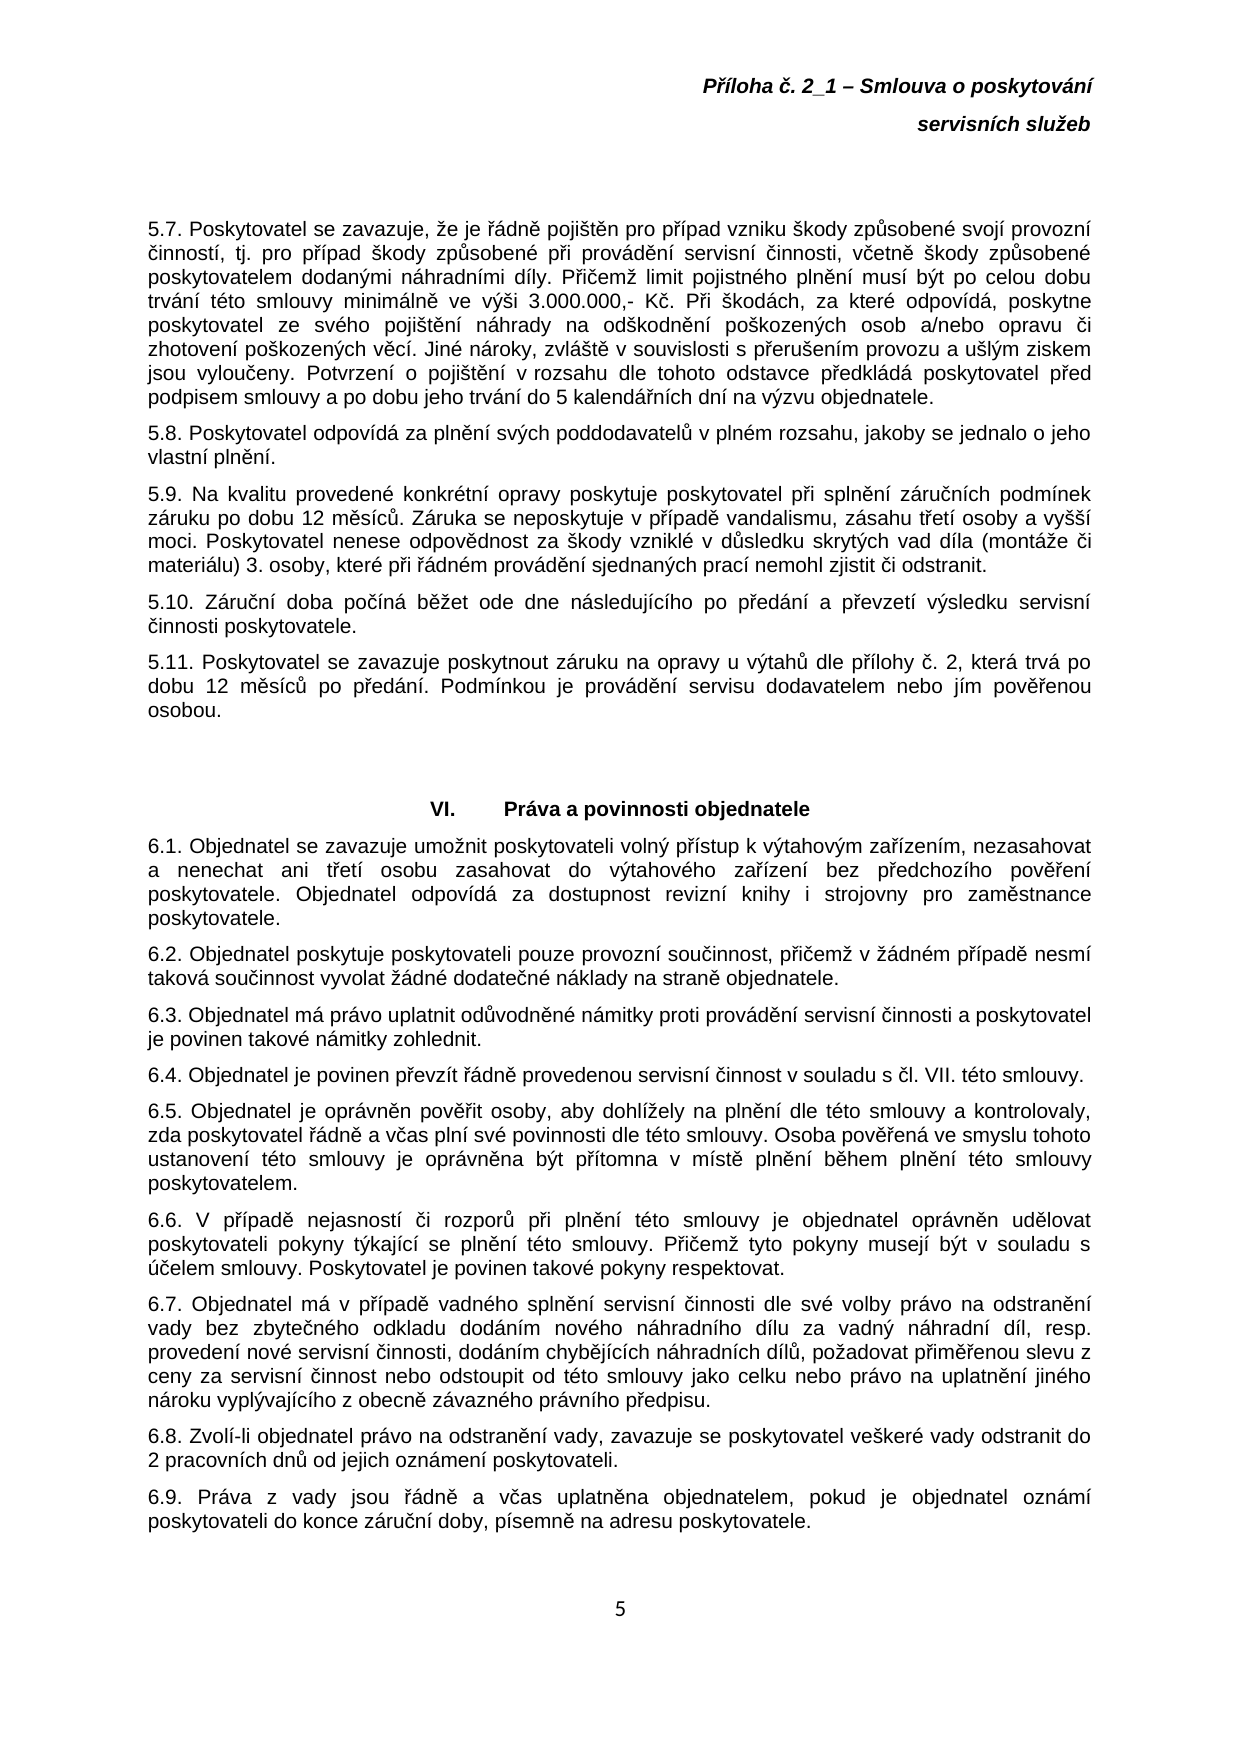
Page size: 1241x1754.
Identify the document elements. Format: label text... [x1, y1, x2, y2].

text 6.3. Objednatel má právo uplatnit odůvodněné námitky proti provádění servisní činnosti a poskytovatel je povinen takové námitky zohlednit. [148, 1002, 1093, 1050]
text 5.8. Poskytovatel odpovídá za plnění svých poddodavatelů v plném rozsahu, jakoby se jednalo o jeho vlastní plnění. [148, 421, 1093, 469]
text 5.10. Záruční doba počíná běžet ode dne následujícího po předání a převzetí výsledku servisní činnosti poskytovatele. [148, 590, 1093, 638]
text 5.9. Na kvalitu provedené konkrétní opravy poskytuje poskytovatel při splnění záručních podmínek záruku po dobu 12 měsíců. Záruka se neposkytuje v případě vandalismu, zásahu třetí osoby a vyšší moci. Poskytovatel nenese odpovědnost za škody vzniklé v důsledku skrytých vad díla (montáže či materiálu) 3. osoby, které při řádném provádění sjednaných prací nemohl zjistit či odstranit. [148, 481, 1093, 577]
text 6.2. Objednatel poskytuje poskytovateli pouze provozní součinnost, přičemž v žádném případě nesmí taková součinnost vyvolat žádné dodatečné náklady na straně objednatele. [148, 942, 1093, 990]
text 6.8. Zvolí-li objednatel právo na odstranění vady, zavazuje se poskytovatel veškeré vady odstranit do 2 pracovních dnů od jejich oznámení poskytovateli. [148, 1424, 1093, 1472]
text 6.5. Objednatel je oprávněn pověřit osoby, aby dohlížely na plnění dle této smlouvy a kontrolovaly, zda poskytovatel řádně a včas plní své povinnosti dle této smlouvy. Osoba pověřená ve smyslu tohoto ustanovení této smlouvy je oprávněna být přítomna v místě plnění během plnění této smlouvy poskytovatelem. [148, 1099, 1093, 1195]
text 5.11. Poskytovatel se zavazuje poskytnout záruku na opravy u výtahů dle přílohy č. 2, která trvá po dobu 12 měsíců po předání. Podmínkou je provádění servisu dodavatelem nebo jím pověřenou osobou. [148, 650, 1093, 722]
text 6.4. Objednatel je povinen převzít řádně provedenou servisní činnost v souladu s čl. VII. této smlouvy. [148, 1063, 1093, 1087]
text 6.1. Objednatel se zavazuje umožnit poskytovateli volný přístup k výtahovým zařízením, nezasahovat a nenechat ani třetí osobu zasahovat do výtahového zařízení bez předchozího pověření poskytovatele. Objednatel odpovídá za dostupnost revizní knihy i strojovny pro zaměstnance poskytovatele. [148, 834, 1093, 929]
text VI. Práva a povinnosti objednatele [148, 797, 1093, 821]
text 6.9. Práva z vady jsou řádně a včas uplatněna objednatelem, pokud je objednatel oznámí poskytovateli do konce záruční doby, písemně na adresu poskytovatele. [148, 1485, 1093, 1533]
text 5.7. Poskytovatel se zavazuje, že je řádně pojištěn pro případ vzniku škody způsobené svojí provozní činností, tj. pro případ škody způsobené při provádění servisní činnosti, včetně škody způsobené poskytovatelem dodanými náhradními díly. Přičemž limit pojistného plnění musí být po celou dobu trvání této smlouvy minimálně ve výši 3.000.000,- Kč. Při škodách, za které odpovídá, poskytne poskytovatel ze svého pojištění náhrady na odškodnění poškozených osob a/nebo opravu či zhotovení poškozených věcí. Jiné nároky, zvláště v souvislosti s přerušením provozu a ušlým ziskem jsou vyloučeny. Potvrzení o pojištění v rozsahu dle tohoto odstavce předkládá poskytovatel před podpisem smlouvy a po dobu jeho trvání do 5 kalendářních dní na výzvu objednatele. [148, 217, 1093, 408]
text 6.7. Objednatel má v případě vadného splnění servisní činnosti dle své volby právo na odstranění vady bez zbytečného odkladu dodáním nového náhradního dílu za vadný náhradní díl, resp. provedení nové servisní činnosti, dodáním chybějících náhradních dílů, požadovat přiměřenou slevu z ceny za servisní činnost nebo odstoupit od této smlouvy jako celku nebo právo na uplatnění jiného nároku vyplývajícího z obecně závazného právního předpisu. [148, 1292, 1093, 1412]
text 6.6. V případě nejasností či rozporů při plnění této smlouvy je objednatel oprávněn udělovat poskytovateli pokyny týkající se plnění této smlouvy. Přičemž tyto pokyny musejí být v souladu s účelem smlouvy. Poskytovatel je povinen takové pokyny respektovat. [148, 1208, 1093, 1279]
